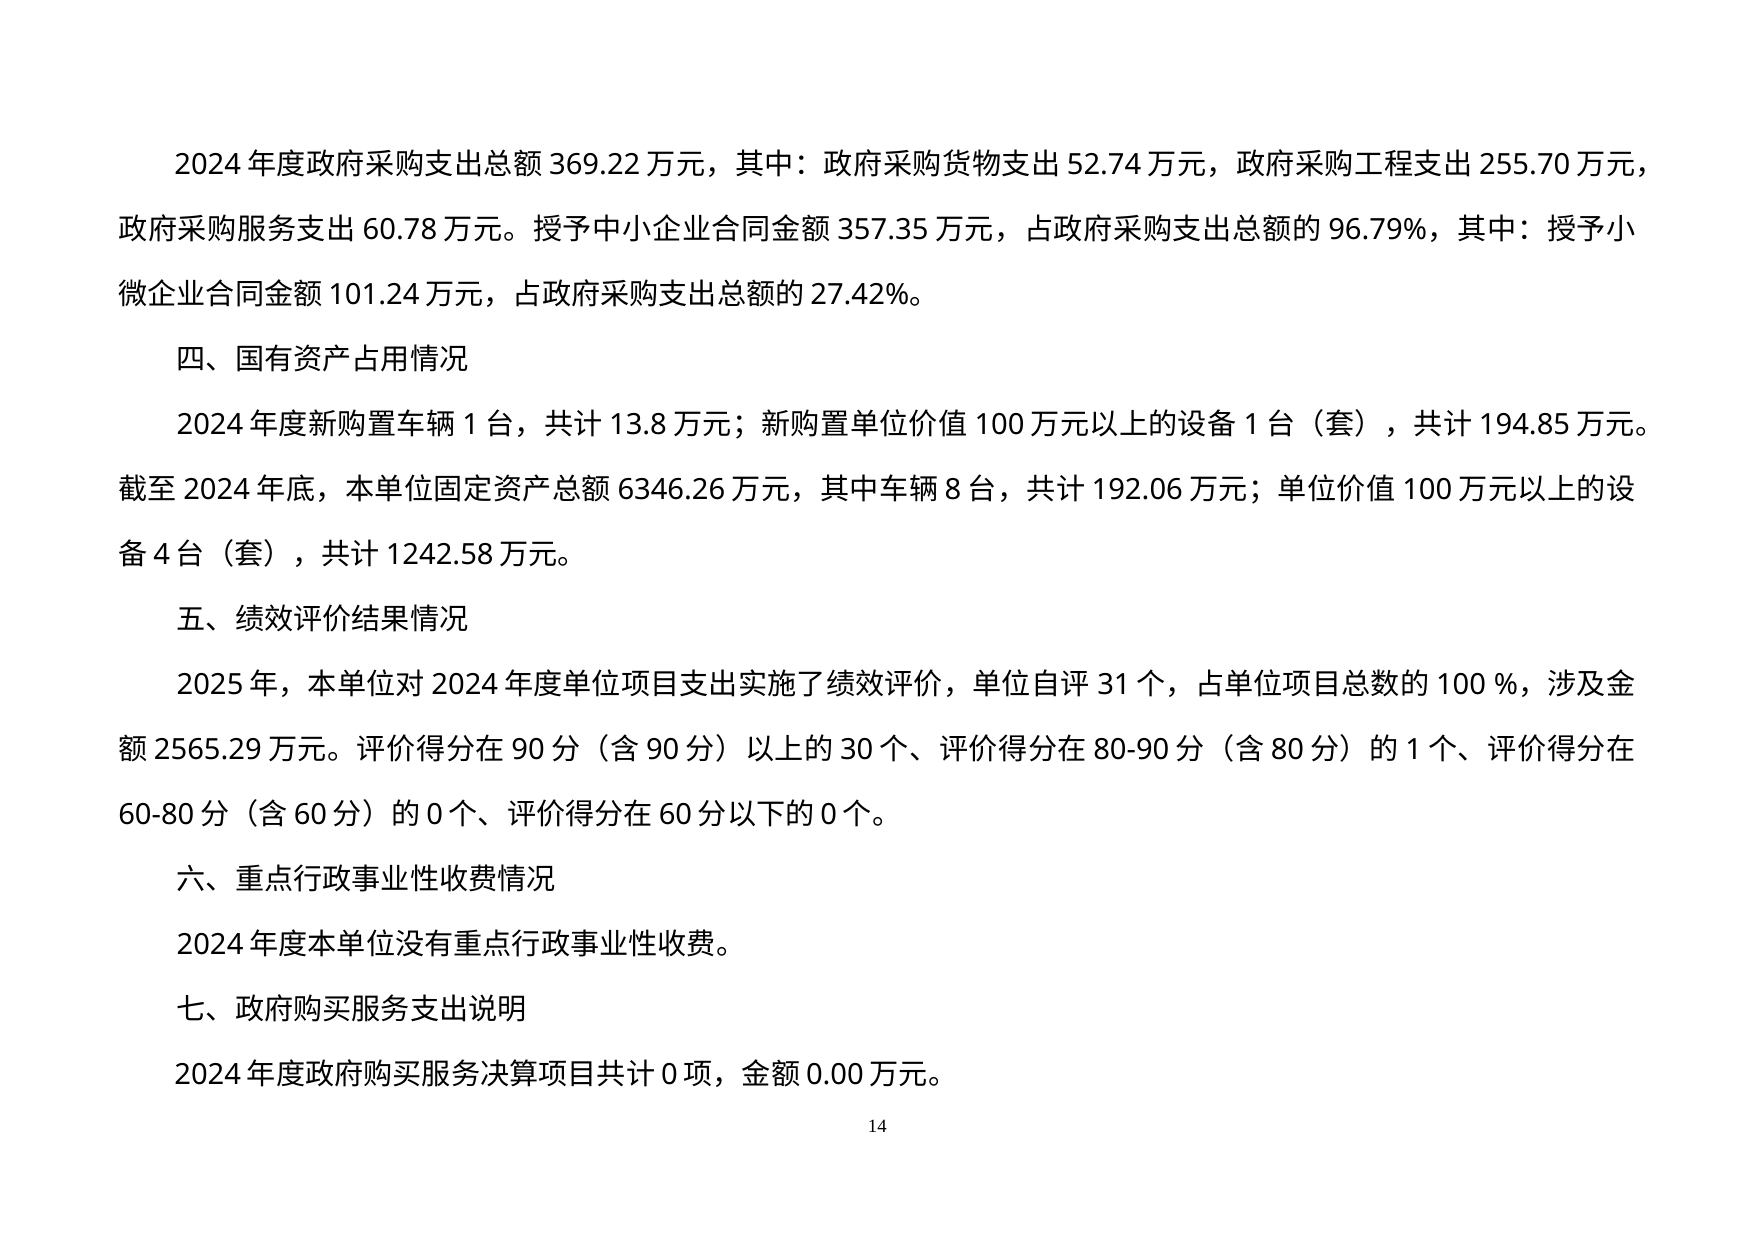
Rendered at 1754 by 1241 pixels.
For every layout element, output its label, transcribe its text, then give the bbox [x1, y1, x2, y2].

text 2024年度新购置车辆1台，共计13.8万元；新购置单位价值100万元以上的设备1台（套），共计194.85万元。截至2024年底，本单位固定资产总额6346.26万元，其中车辆8台，共计192.06万元；单位价值100万元以上的设备4台（套），共计1242.58万元。 [118, 389, 1636, 584]
text 2024年度本单位没有重点行政事业性收费。 [118, 909, 1636, 974]
text 2024年度政府采购支出总额369.22万元，其中：政府采购货物支出52.74万元，政府采购工程支出255.70万元，政府采购服务支出60.78万元。授予中小企业合同金额357.35万元，占政府采购支出总额的96.79%，其中：授予小微企业合同金额101.24万元，占政府采购支出总额的27.42%。 [118, 129, 1636, 324]
text 2024年度政府购买服务决算项目共计0项，金额0.00万元。 [118, 1039, 1636, 1104]
text 四、国有资产占用情况 [118, 324, 1636, 389]
text 2025年，本单位对2024年度单位项目支出实施了绩效评价，单位自评31个，占单位项目总数的100 %，涉及金额2565.29万元。评价得分在90分（含90分）以上的30个、评价得分在80-90分（含80分）的1个、评价得分在60-80分（含60分）的0个、评价得分在60分以下的0个。 [118, 649, 1636, 844]
text 五、绩效评价结果情况 [118, 584, 1636, 649]
text 七、政府购买服务支出说明 [118, 974, 1636, 1039]
text 六、重点行政事业性收费情况 [118, 844, 1636, 909]
